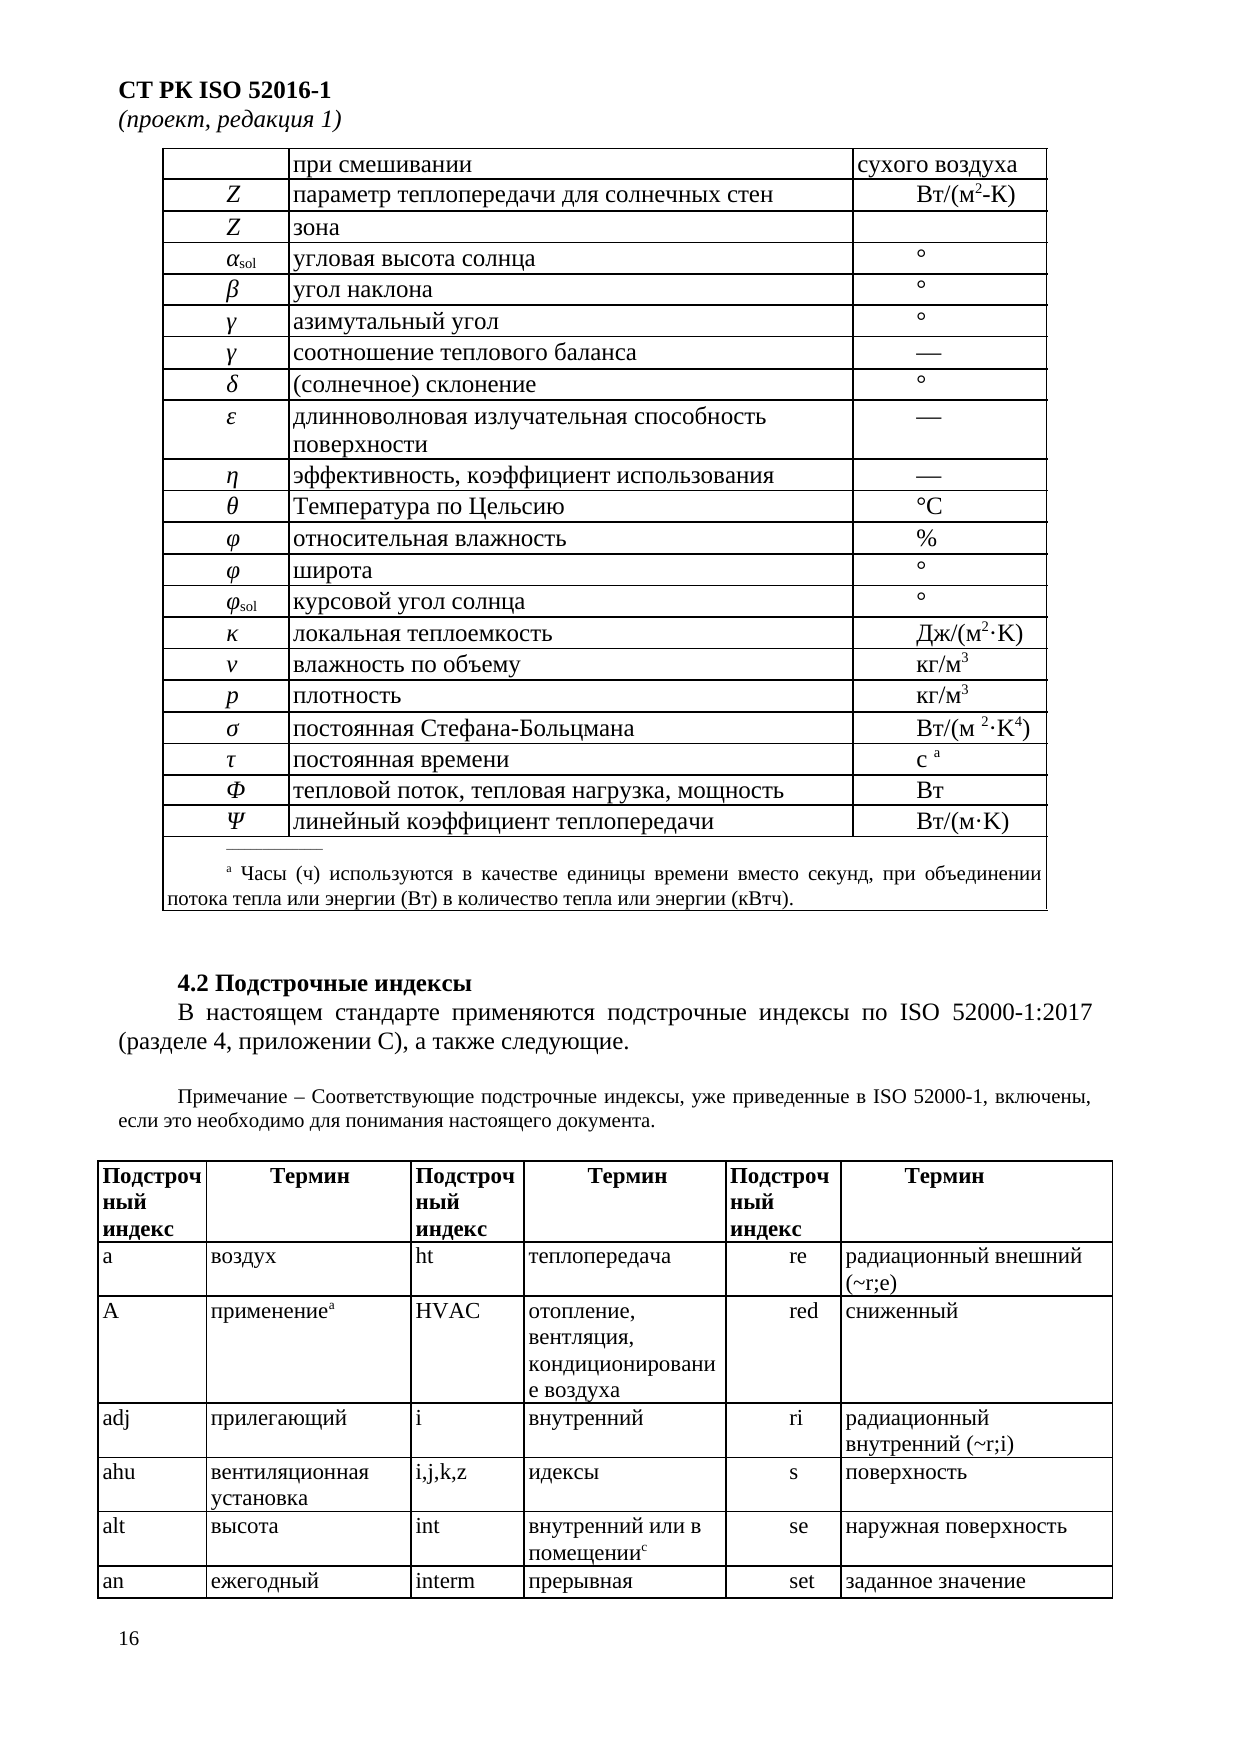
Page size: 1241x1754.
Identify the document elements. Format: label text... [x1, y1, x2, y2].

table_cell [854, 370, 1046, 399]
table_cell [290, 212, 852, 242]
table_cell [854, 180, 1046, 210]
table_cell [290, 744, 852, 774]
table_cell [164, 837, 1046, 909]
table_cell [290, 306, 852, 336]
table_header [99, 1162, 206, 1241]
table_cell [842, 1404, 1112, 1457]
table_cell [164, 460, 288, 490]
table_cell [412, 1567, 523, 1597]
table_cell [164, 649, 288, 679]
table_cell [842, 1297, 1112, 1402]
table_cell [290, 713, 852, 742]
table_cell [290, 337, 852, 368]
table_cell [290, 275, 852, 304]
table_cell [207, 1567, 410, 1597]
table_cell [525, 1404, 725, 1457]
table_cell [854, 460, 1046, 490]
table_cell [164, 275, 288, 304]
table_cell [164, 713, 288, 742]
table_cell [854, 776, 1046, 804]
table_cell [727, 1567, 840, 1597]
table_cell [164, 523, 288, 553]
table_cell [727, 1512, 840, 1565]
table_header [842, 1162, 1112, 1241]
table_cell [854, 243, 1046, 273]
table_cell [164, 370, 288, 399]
text Примечание – Соответствующие подстрочные индексы, уже приведенные в ISO 52000-1, включены, если это необходимо для понимания настоящего документа. [118, 1083, 1092, 1132]
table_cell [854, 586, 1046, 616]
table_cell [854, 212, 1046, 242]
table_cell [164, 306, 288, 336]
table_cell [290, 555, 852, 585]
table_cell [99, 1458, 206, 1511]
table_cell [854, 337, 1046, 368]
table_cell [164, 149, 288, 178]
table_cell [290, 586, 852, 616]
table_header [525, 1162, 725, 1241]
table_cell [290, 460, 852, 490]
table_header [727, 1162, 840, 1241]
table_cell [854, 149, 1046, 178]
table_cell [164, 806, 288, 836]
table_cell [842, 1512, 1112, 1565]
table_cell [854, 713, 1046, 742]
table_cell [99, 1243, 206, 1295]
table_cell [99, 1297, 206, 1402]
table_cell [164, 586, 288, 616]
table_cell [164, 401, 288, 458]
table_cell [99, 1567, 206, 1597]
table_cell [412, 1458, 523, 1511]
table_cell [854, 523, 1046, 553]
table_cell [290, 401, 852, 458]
text В настоящем стандарте применяются подстрочные индексы по ISO 52000-1:2017 (разделе 4, приложении C), а также следующие. [118, 997, 1092, 1055]
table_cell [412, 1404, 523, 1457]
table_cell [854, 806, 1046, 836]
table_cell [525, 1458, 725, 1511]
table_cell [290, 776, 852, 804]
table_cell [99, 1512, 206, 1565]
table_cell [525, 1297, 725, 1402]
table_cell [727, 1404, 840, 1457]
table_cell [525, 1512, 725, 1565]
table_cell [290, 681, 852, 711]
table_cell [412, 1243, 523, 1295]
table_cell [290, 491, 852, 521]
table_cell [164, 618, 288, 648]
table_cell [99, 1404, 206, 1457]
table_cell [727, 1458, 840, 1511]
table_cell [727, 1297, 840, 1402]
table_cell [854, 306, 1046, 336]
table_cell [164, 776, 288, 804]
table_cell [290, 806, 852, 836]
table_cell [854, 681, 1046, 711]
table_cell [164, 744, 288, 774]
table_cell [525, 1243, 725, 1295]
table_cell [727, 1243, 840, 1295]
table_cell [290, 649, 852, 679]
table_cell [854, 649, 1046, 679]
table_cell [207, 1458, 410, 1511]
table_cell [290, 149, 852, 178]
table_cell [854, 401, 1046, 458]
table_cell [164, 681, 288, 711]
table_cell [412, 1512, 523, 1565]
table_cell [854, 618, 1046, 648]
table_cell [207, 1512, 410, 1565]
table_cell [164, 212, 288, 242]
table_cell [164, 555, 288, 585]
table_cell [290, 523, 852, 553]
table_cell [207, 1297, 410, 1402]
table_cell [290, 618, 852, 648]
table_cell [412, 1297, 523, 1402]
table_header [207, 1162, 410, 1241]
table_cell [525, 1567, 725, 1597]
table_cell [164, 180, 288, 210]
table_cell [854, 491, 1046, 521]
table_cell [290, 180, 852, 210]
text 4.2 Подстрочные индексы [118, 968, 1092, 997]
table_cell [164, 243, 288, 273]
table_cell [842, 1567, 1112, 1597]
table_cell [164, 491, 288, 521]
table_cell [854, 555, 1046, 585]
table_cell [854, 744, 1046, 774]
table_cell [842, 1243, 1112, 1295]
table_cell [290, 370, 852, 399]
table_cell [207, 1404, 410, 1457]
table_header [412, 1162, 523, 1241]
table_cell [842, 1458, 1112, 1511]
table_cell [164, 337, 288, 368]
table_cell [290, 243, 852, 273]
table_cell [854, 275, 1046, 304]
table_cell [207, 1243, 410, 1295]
